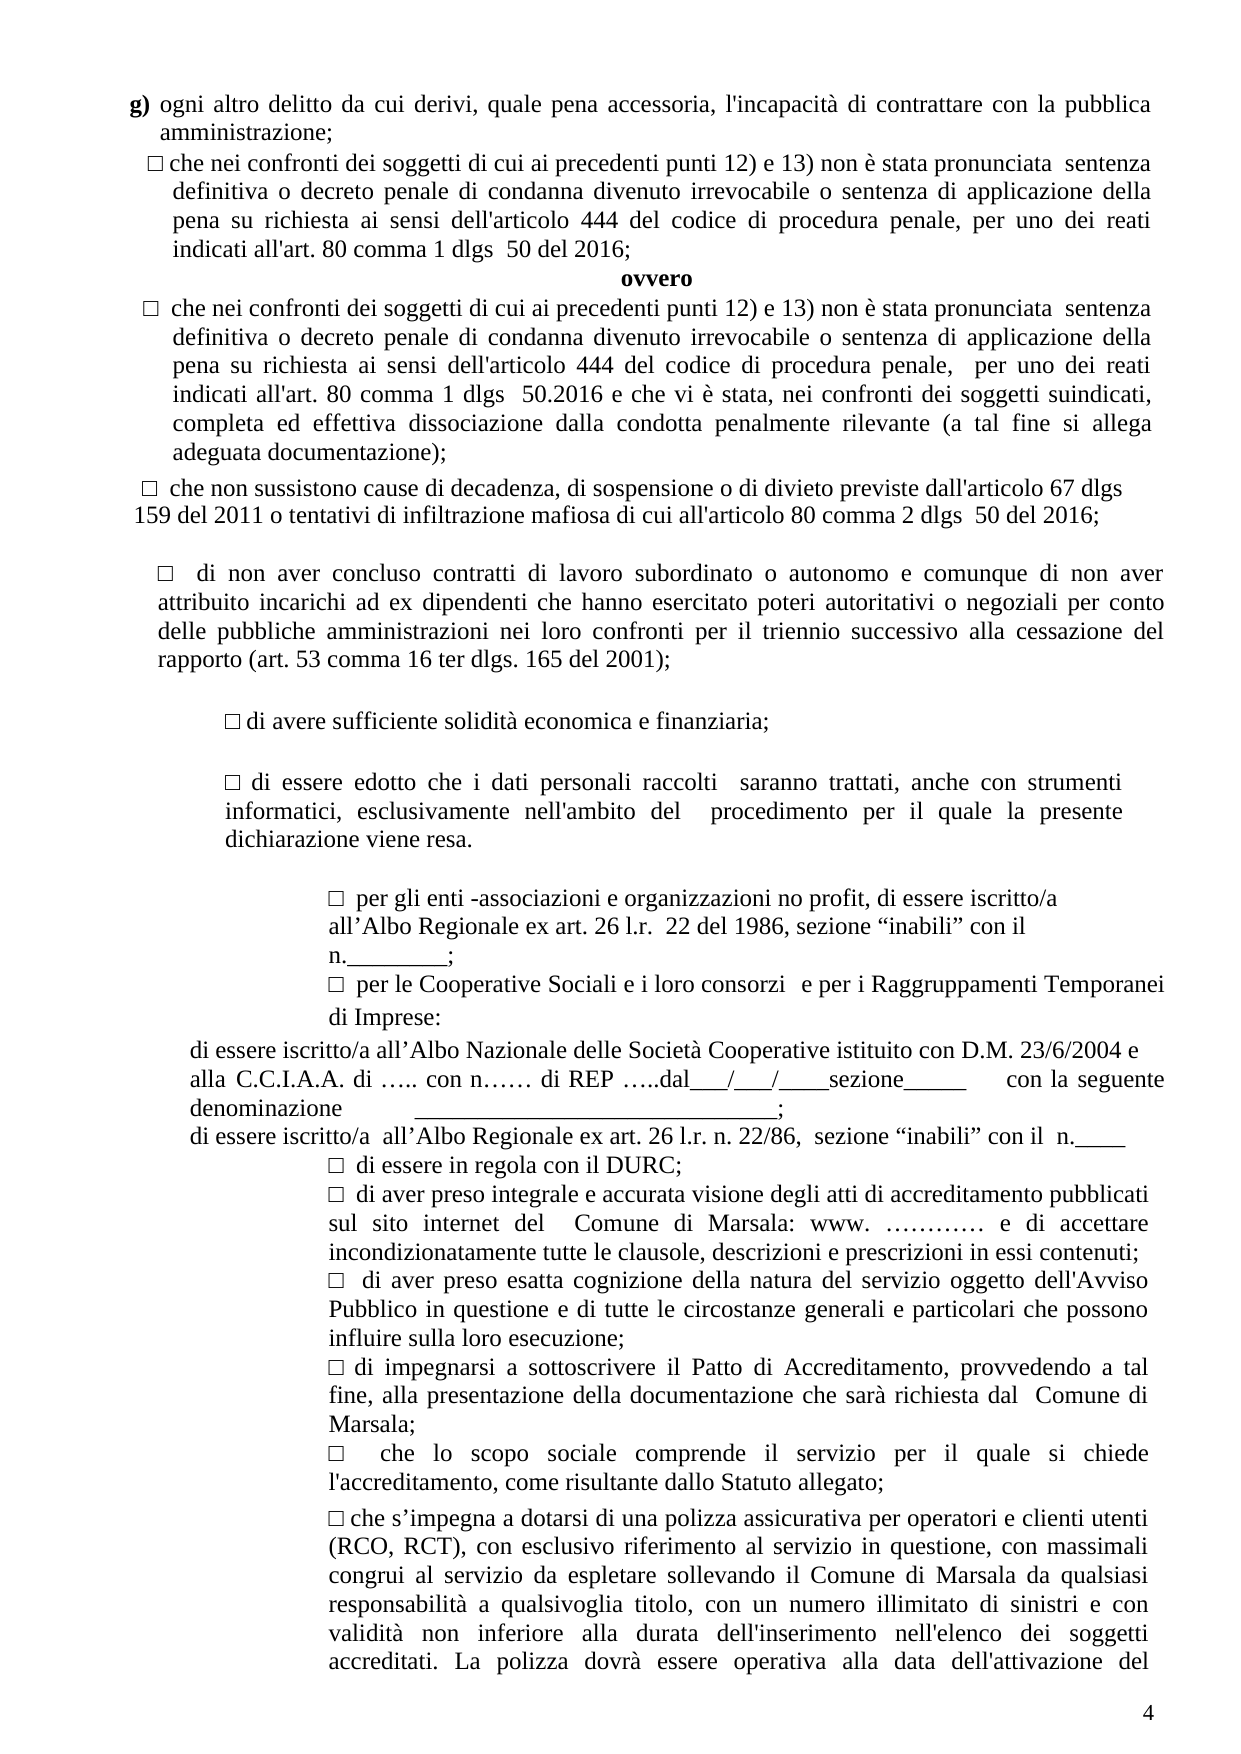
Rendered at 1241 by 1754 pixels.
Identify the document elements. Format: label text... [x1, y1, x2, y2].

subtitle □ per gli enti -associazioni e organizzazioni no profit, di essere iscritto/a all’Albo Regionale ex art. 26 l.r. 22 del 1986, sezione “inabili” con il n.________; [328, 883, 1147, 969]
list □ per le Cooperative Sociali e i loro consorzi e per i Raggruppamenti Temporanei di Imprese: [328, 969, 1165, 1031]
subtitle di essere iscritto/a all’Albo Regionale ex art. 26 l.r. n. 22/86, sezione “inabili” con il n.____ [152, 1122, 1161, 1151]
text □ che nei confronti dei soggetti di cui ai precedenti punti 12) e 13) non è stata pronunciata sentenza definitiva o decreto penale di condanna divenuto irrevocabile o sentenza di applicazione della pena su richiesta ai sensi dell'articolo 444 del codice di procedura penale, per uno dei reati indicati all'art. 80 comma 1 dlgs 50 del 2016; [77, 148, 1153, 263]
list □ di avere sufficiente solidità economica e finanziaria; [225, 706, 1155, 735]
text 159 del 2011 o tentativi di infiltrazione mafiosa di cui all'articolo 80 comma 2 dlgs 50 del 2016; [39, 501, 1147, 529]
list □ che lo scopo sociale comprende il servizio per il quale si chiede l'accreditamento, come risultante dallo Statuto allegato; [328, 1438, 1150, 1496]
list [328, 1503, 1149, 1675]
text □ che nei confronti dei soggetti di cui ai precedenti punti 12) e 13) non è stata pronunciata sentenza definitiva o decreto penale di condanna divenuto irrevocabile o sentenza di applicazione della pena su richiesta ai sensi dell'articolo 444 del codice di procedura penale, per uno dei reati indicati all'art. 80 comma 1 dlgs 50.2016 e che vi è stata, nei confronti dei soggetti suindicati, completa ed effettiva dissociazione dalla condotta penalmente rilevante (a tal fine si allega adeguata documentazione); [143, 293, 1153, 466]
list □ di aver preso integrale e accurata visione degli atti di accreditamento pubblicati sul sito internet del Comune di Marsala: www. ………… e di accettare incondizionatamente tutte le clausole, descrizioni e prescrizioni in essi contenuti; [328, 1179, 1149, 1266]
list □ di impegnarsi a sottoscrivere il Patto di Accreditamento, provvedendo a tal fine, alla presentazione della documentazione che sarà richiesta dal Comune di Marsala; [328, 1352, 1149, 1438]
list □ di aver preso esatta cognizione della natura del servizio oggetto dell'Avviso Pubblico in questione e di tutte le circostanze generali e particolari che possono influire sulla loro esecuzione; [328, 1266, 1149, 1352]
subtitle □ di essere in regola con il DURC; [328, 1151, 1161, 1179]
text □ che non sussistono cause di decadenza, di sospensione o di divieto previste dall'articolo 67 dlgs [86, 473, 1165, 501]
list □ di essere edotto che i dati personali raccolti saranno trattati, anche con strumenti informatici, esclusivamente nell'ambito del procedimento per il quale la presente dichiarazione viene resa. [225, 767, 1123, 853]
subtitle ovvero [152, 263, 1161, 292]
list □ di non aver concluso contratti di lavoro subordinato o autonomo e comunque di non aver attribuito incarichi ad ex dipendenti che hanno esercitato poteri autoritativi o negoziali per conto delle pubbliche amministrazioni nei loro confronti per il triennio successivo alla cessazione del rapporto (art. 53 comma 16 ter dlgs. 165 del 2001); [158, 558, 1165, 673]
text alla C.C.I.A.A. di ….. con n…… di REP …..dal___/___/____sezione_____ con la seguente denominazione _____________________________; [189, 1064, 1165, 1122]
subtitle di essere iscritto/a all’Albo Nazionale delle Società Cooperative istituito con D.M. 23/6/2004 e [152, 1036, 1165, 1064]
list ogni altro delitto da cui derivi, quale pena accessoria, l'incapacità di contrattare con la pubblica amministrazione; [129, 89, 1152, 146]
